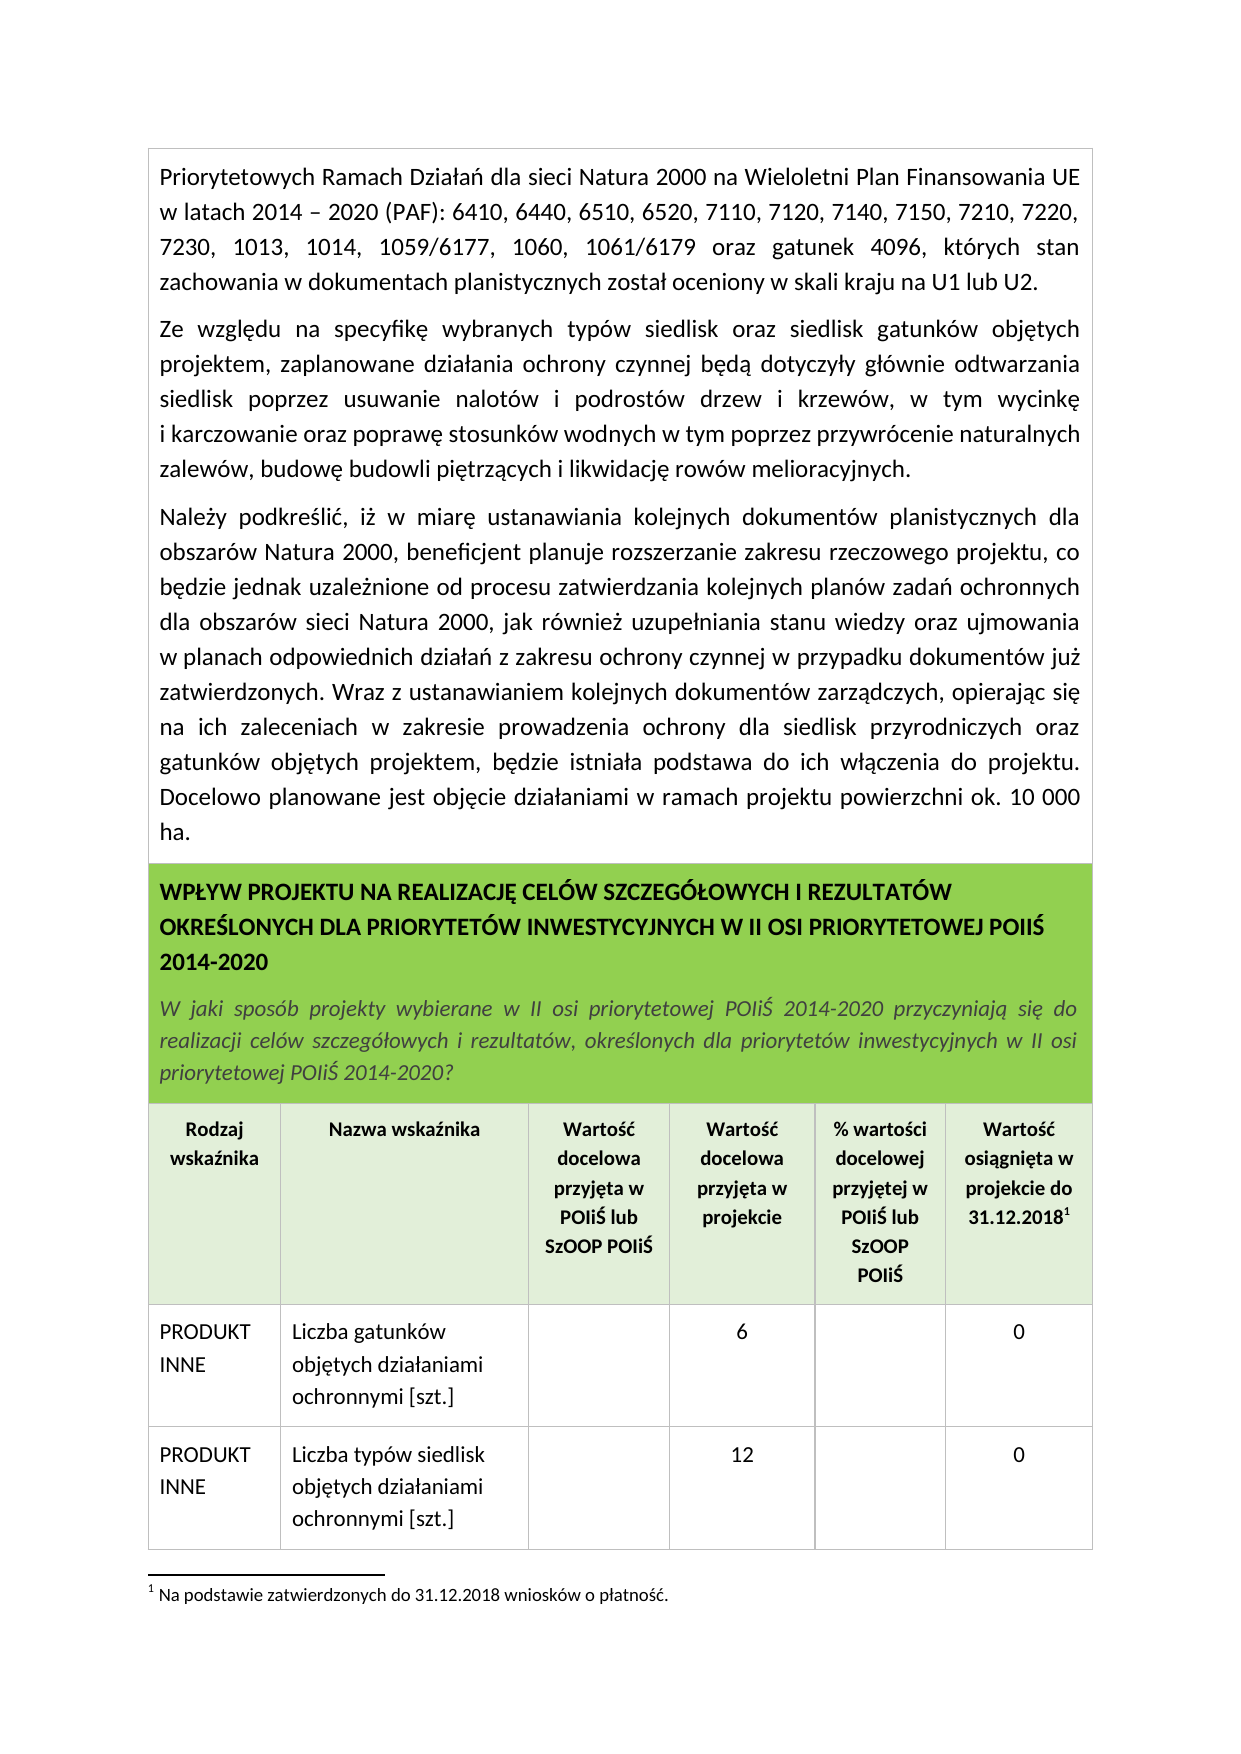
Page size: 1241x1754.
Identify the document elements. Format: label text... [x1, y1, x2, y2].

table_cell Wartość docelowa przyjęta w POIiŚ lub SzOOP POIiŚ [529, 1104, 669, 1304]
table_cell [816, 1427, 945, 1548]
table_cell 0 [946, 1427, 1092, 1548]
table_cell 0 [946, 1305, 1092, 1426]
table_cell Nazwa wskaźnika [281, 1104, 528, 1304]
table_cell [149, 149, 1092, 863]
table_cell 6 [670, 1305, 814, 1426]
table_cell PRODUKT INNE [149, 1427, 280, 1548]
table_cell WPŁYW PROJEKTU NA REALIZACJĘ CELÓW SZCZEGÓŁOWYCH I REZULTATÓW OKREŚLONYCH DLA PRIORYTETÓW INWESTYCYJNYCH W II OSI PRIORYTETOWEJ POIIŚ 2014-2020 W jaki sposób projekty wybierane w II osi priorytetowej POIiŚ 2014-2020 przyczyniają się do realizacji celów szczegółowych i rezultatów, określonych dla priorytetów inwestycyjnych w II osi priorytetowej POIiŚ 2014-2020? [149, 864, 1092, 1103]
table_cell Rodzaj wskaźnika [149, 1104, 280, 1304]
table_cell [529, 1305, 669, 1426]
table_cell % wartości docelowej przyjętej w POIiŚ lub SzOOP POIiŚ [816, 1104, 945, 1304]
table_cell Wartość docelowa przyjęta w projekcie [670, 1104, 814, 1304]
table_cell Wartość osiągnięta w projekcie do 31.12.2018 [946, 1104, 1092, 1304]
table_cell [816, 1305, 945, 1426]
table_cell 12 [670, 1427, 814, 1548]
table_cell Liczba typów siedlisk objętych działaniami ochronnymi [szt.] [281, 1427, 528, 1548]
table_cell PRODUKT INNE [149, 1305, 280, 1426]
table_cell [529, 1427, 669, 1548]
table_cell Liczba gatunków objętych działaniami ochronnymi [szt.] [281, 1305, 528, 1426]
